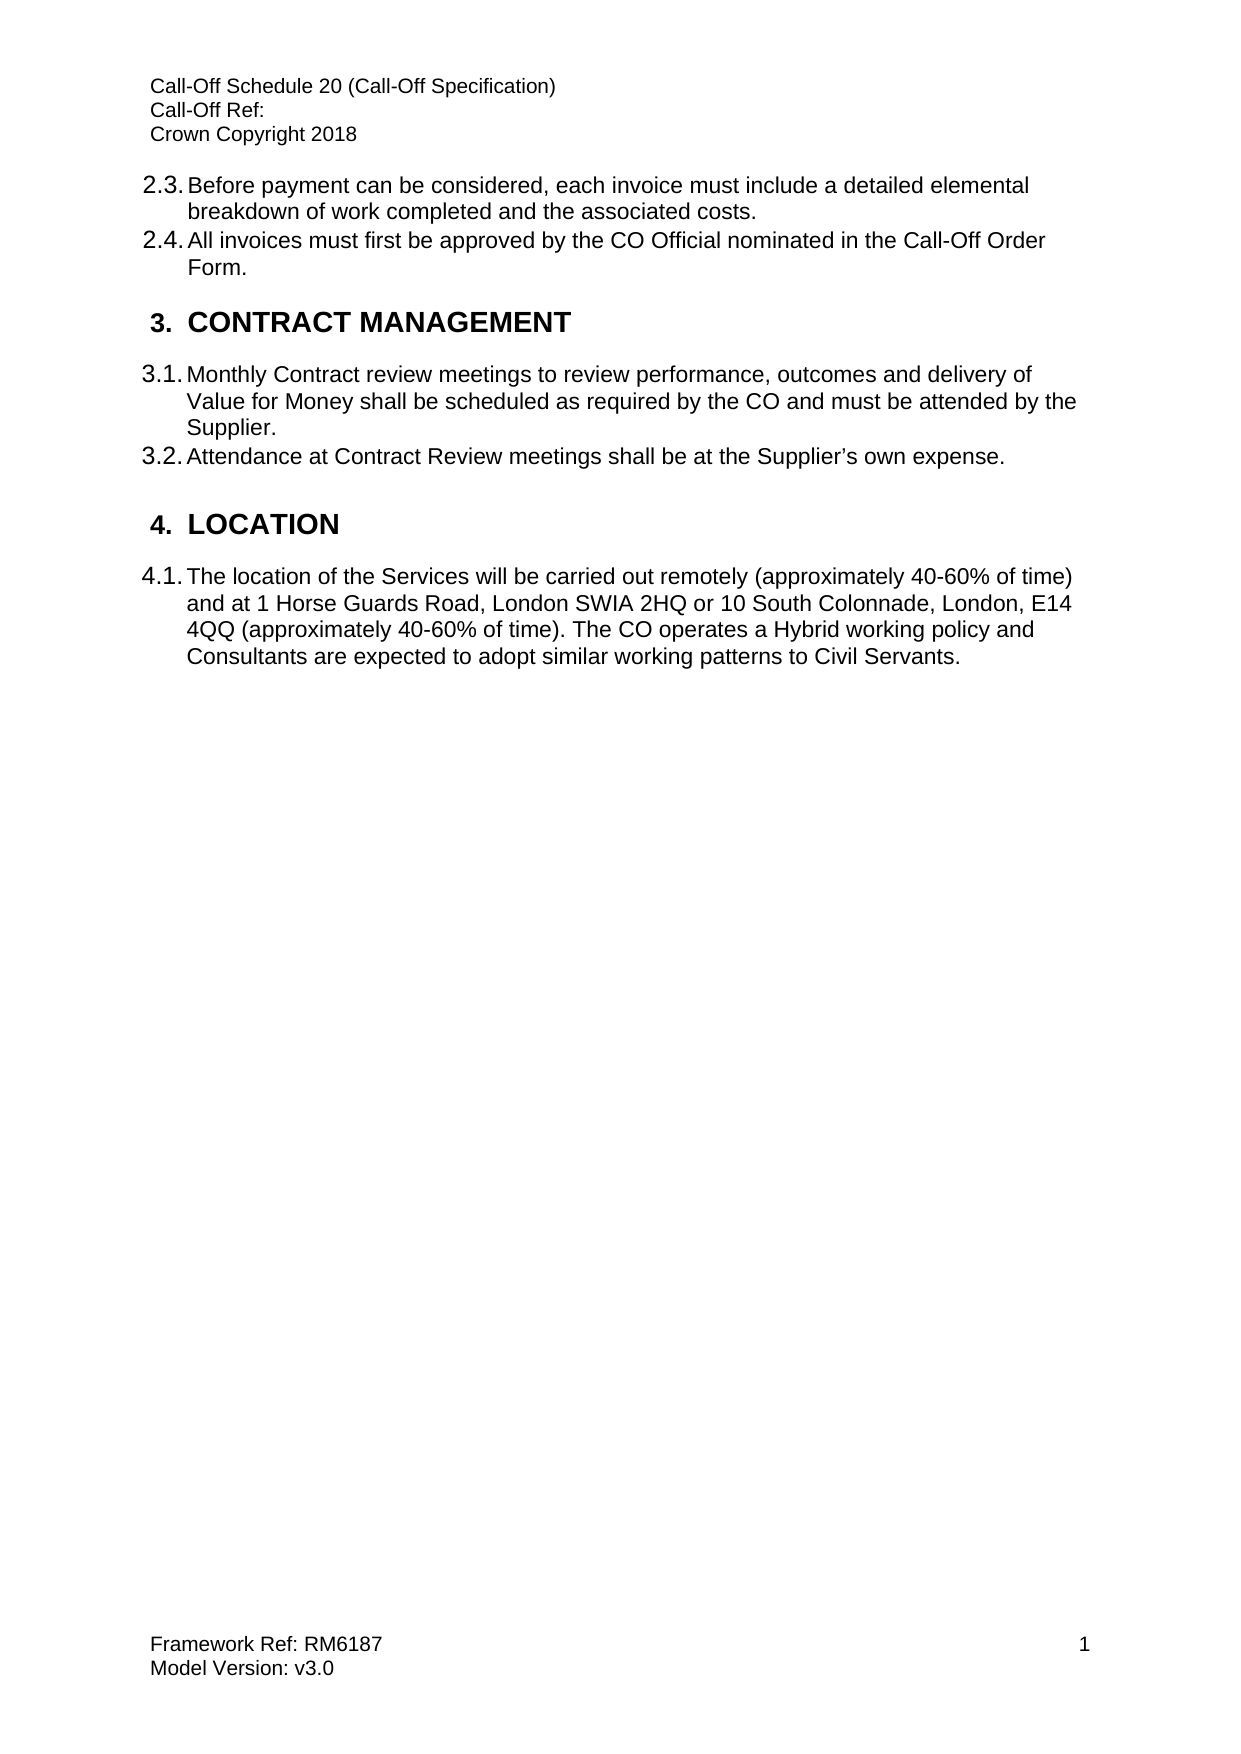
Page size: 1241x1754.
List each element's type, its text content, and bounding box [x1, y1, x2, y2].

list Attendance at Contract Review meetings shall be at the Supplier’s own expense. [141, 441, 1090, 469]
subtitle CONTRACT MANAGEMENT [150, 305, 1090, 338]
list Before payment can be considered, each invoice must include a detailed elemental breakdown of work completed and the associated costs. [142, 169, 1090, 225]
list All invoices must first be approved by the CO Official nominated in the Call-Off Order Form. [142, 225, 1090, 280]
list The location of the Services will be carried out remotely (approximately 40-60% of time) and at 1 Horse Guards Road, London SWIA 2HQ or 10 South Colonnade, London, E14 4QQ (approximately 40-60% of time). The CO operates a Hybrid working policy and Consultants are expected to adopt similar working patterns to Civil Servants. [141, 561, 1090, 669]
subtitle LOCATION [150, 507, 1090, 540]
list Monthly Contract review meetings to review performance, outcomes and delivery of Value for Money shall be scheduled as required by the CO and must be attended by the Supplier. [141, 359, 1090, 441]
